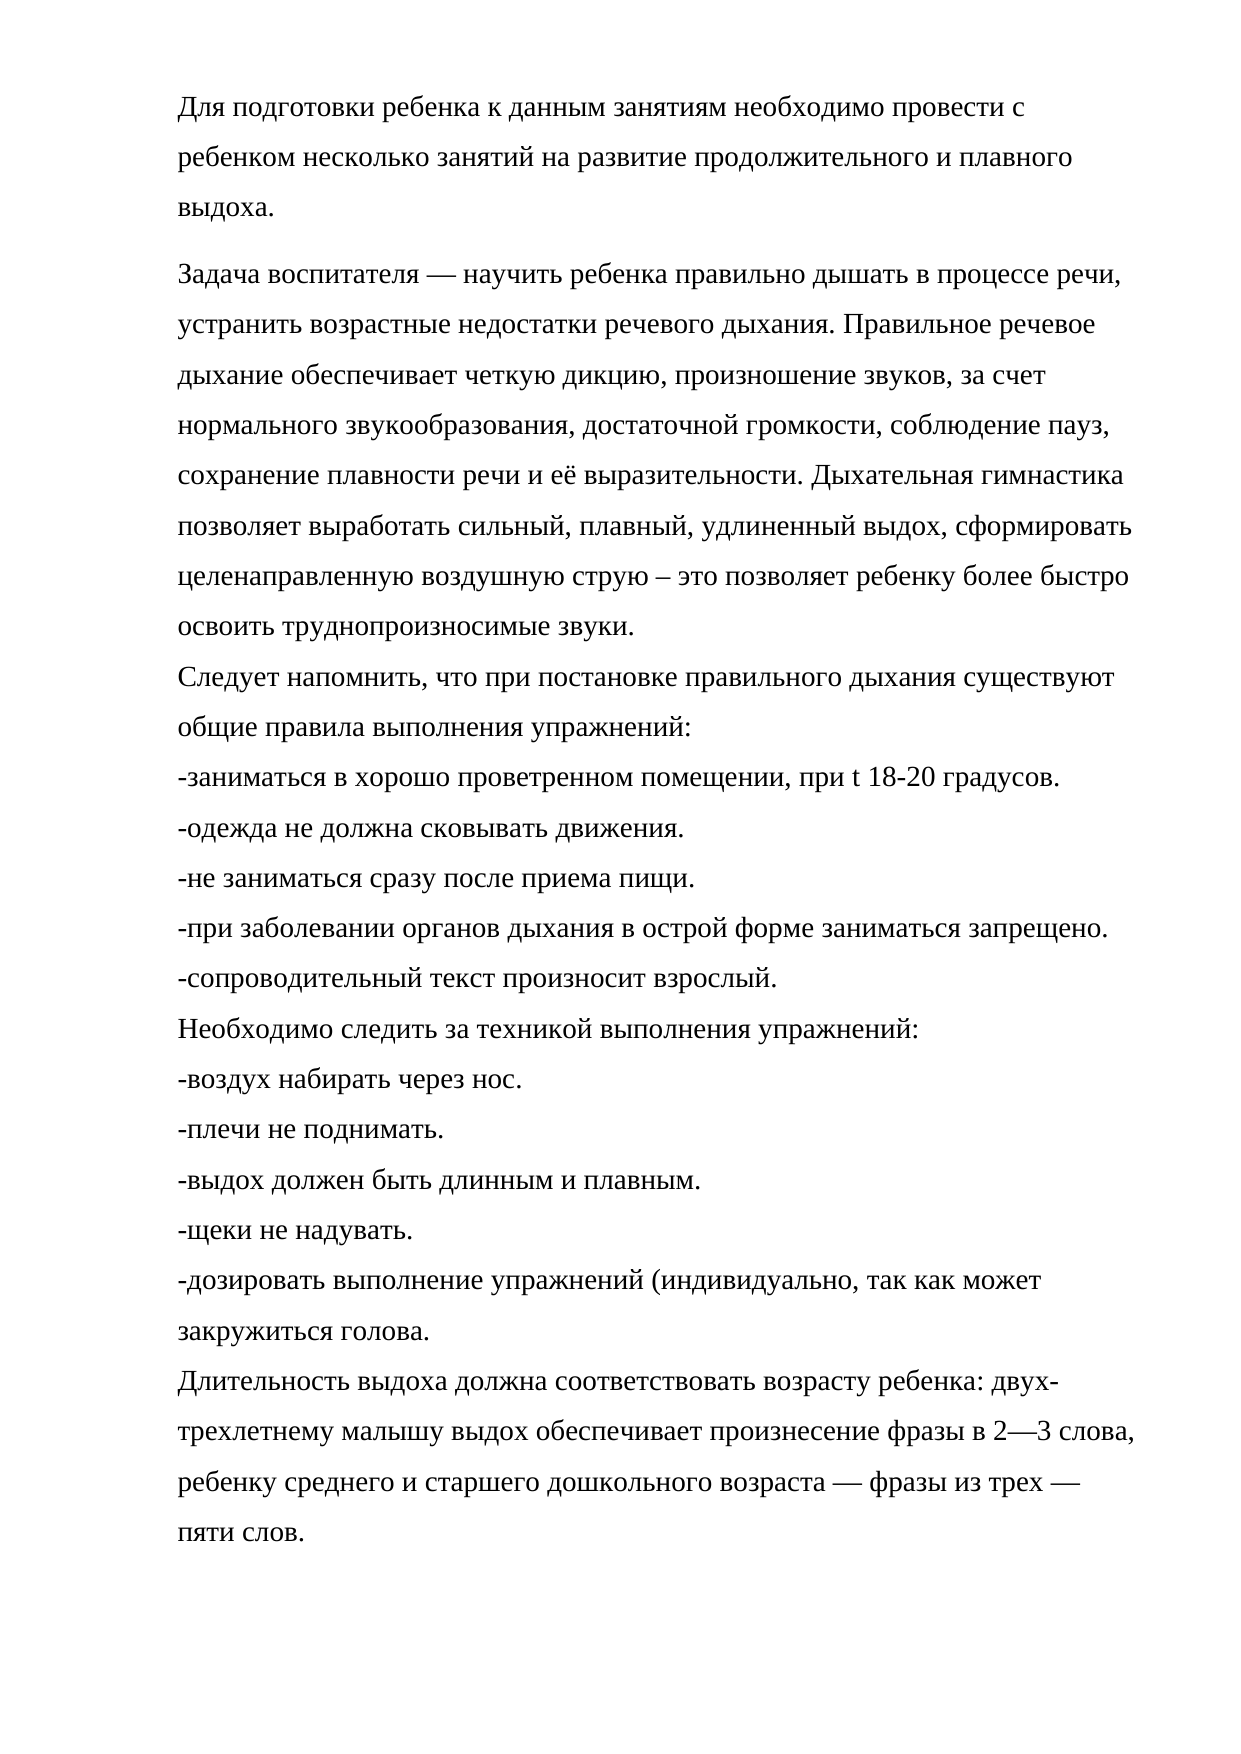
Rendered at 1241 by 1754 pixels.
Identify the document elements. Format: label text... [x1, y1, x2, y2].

text Задача воспитателя — научить ребенка правильно дышать в процессе речи, устранить возрастные недостатки речевого дыхания. Правильное речевое дыхание обеспечивает четкую дикцию, произношение звуков, за счет нормального звукообразования, достаточной громкости, соблюдение пауз, сохранение плавности речи и её выразительности. Дыхательная гимнастика позволяет выработать сильный, плавный, удлиненный выдох, сформировать целенаправленную воздушную струю – это позволяет ребенку более быстро освоить труднопроизносимые звуки. Следует напомнить, что при постановке правильного дыхания существуют общие правила выполнения упражнений: -заниматься в хорошо проветренном помещении, при t 18-20 градусов. -одежда не должна сковывать движения. -не заниматься сразу после приема пищи. -при заболевании органов дыхания в острой форме заниматься запрещено. -сопроводительный текст произносит взрослый. Необходимо следить за техникой выполнения упражнений: -воздух набирать через нос. -плечи не поднимать. -выдох должен быть длинным и плавным. -щеки не надувать. -дозировать выполнение упражнений (индивидуально, так как может закружиться голова. Длительность выдоха должна соответствовать возрасту ребенка: двух-трехлетнему малышу выдох обеспечивает произнесение фразы в 2—3 слова, ребенку среднего и старшего дошкольного возраста — фразы из трех — пяти слов. [177, 256, 1137, 1589]
text Для подготовки ребенка к данным занятиям необходимо провести с ребенком несколько занятий на развитие продолжительного и плавного выдоха. [177, 89, 1137, 223]
